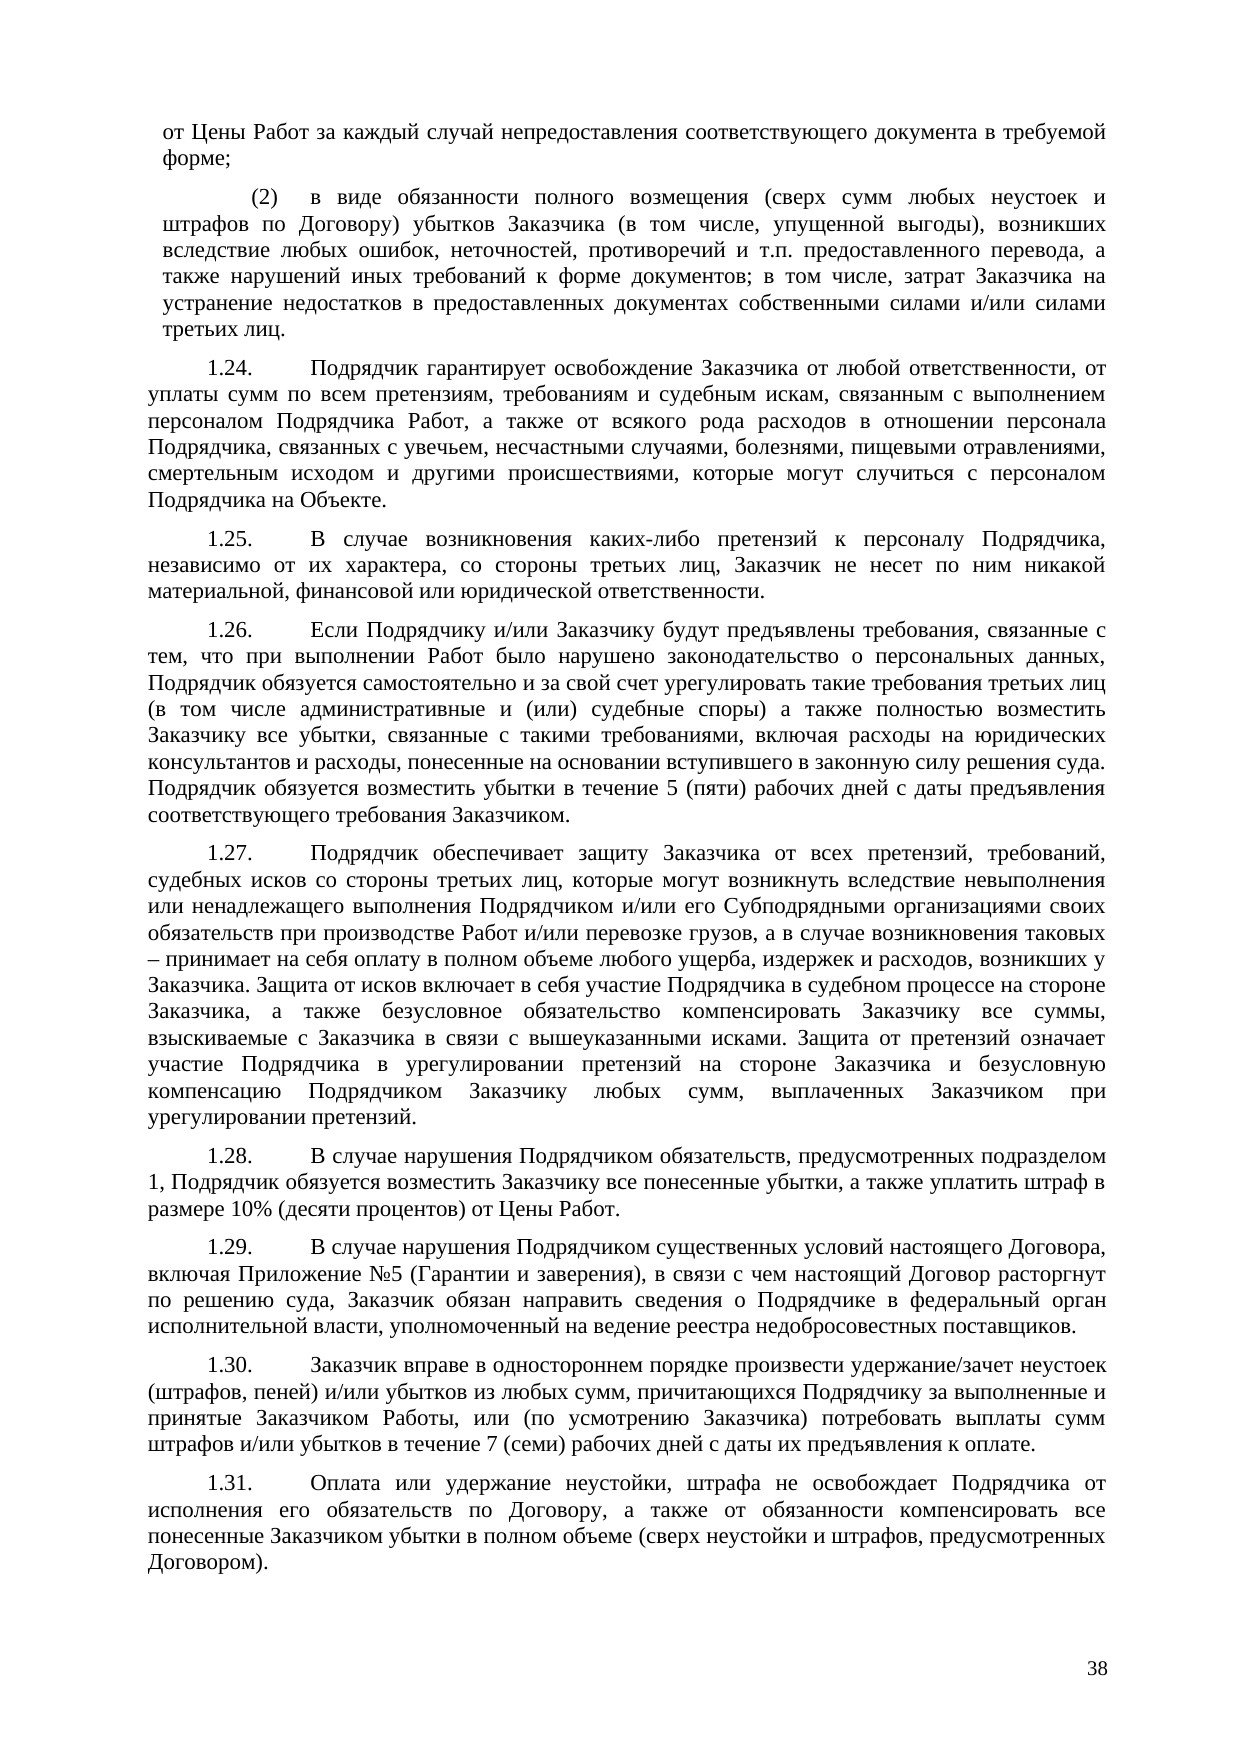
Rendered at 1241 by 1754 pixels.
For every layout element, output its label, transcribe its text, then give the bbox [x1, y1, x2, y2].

text Если Подрядчику и/или Заказчику будут предъявлены требования, связанные с тем, что при выполнении Работ было нарушено законодательство о персональных данных, Подрядчик обязуется самостоятельно и за свой счет урегулировать такие требования третьих лиц (в том числе административные и (или) судебные споры) а также полностью возместить Заказчику все убытки, связанные с такими требованиями, включая расходы на юридических консультантов и расходы, понесенные на основании вступившего в законную силу решения суда. Подрядчик обязуется возместить убытки в течение 5 (пяти) рабочих дней с даты предъявления соответствующего требования Заказчиком. [148, 616, 1107, 827]
text в виде обязанности полного возмещения (сверх сумм любых неустоек и штрафов по Договору) убытков Заказчика (в том числе, упущенной выгоды), возникших вследствие любых ошибок, неточностей, противоречий и т.п. предоставленного перевода, а также нарушений иных требований к форме документов; в том числе, затрат Заказчика на устранение недостатков в предоставленных документах собственными силами и/или силами третьих лиц. [162, 183, 1107, 341]
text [162, 118, 1107, 171]
text Оплата или удержание неустойки, штрафа не освобождает Подрядчика от исполнения его обязательств по Договору, а также от обязанности компенсировать все понесенные Заказчиком убытки в полном объеме (сверх неустойки и штрафов, предусмотренных Договором). [148, 1469, 1107, 1575]
text Заказчик вправе в одностороннем порядке произвести удержание/зачет неустоек (штрафов, пеней) и/или убытков из любых сумм, причитающихся Подрядчику за выполненные и принятые Заказчиком Работы, или (по усмотрению Заказчика) потребовать выплаты сумм штрафов и/или убытков в течение 7 (семи) рабочих дней с даты их предъявления к оплате. [148, 1351, 1107, 1457]
text В случае нарушения Подрядчиком обязательств, предусмотренных подразделом 30, Подрядчик обязуется возместить Заказчику все понесенные убытки, а также уплатить штраф в размере 10% (десяти процентов) от Цены Работ. [148, 1142, 1107, 1221]
text В случае возникновения каких-либо претензий к персоналу Подрядчика, независимо от их характера, со стороны третьих лиц, Заказчик не несет по ним никакой материальной, финансовой или юридической ответственности. [148, 524, 1107, 604]
text В случае нарушения Подрядчиком существенных условий настоящего Договора, включая Приложение №5 (Гарантии и заверения), в связи с чем настоящий Договор расторгнут по решению суда, Заказчик обязан направить сведения о Подрядчике в федеральный орган исполнительной власти, уполномоченный на ведение реестра недобросовестных поставщиков. [148, 1233, 1107, 1339]
text Подрядчик обеспечивает защиту Заказчика от всех претензий, требований, судебных исков со стороны третьих лиц, которые могут возникнуть вследствие невыполнения или ненадлежащего выполнения Подрядчиком и/или его Субподрядными организациями своих обязательств при производстве Работ и/или перевозке грузов, а в случае возникновения таковых – принимает на себя оплату в полном объеме любого ущерба, издержек и расходов, возникших у Заказчика. Защита от исков включает в себя участие Подрядчика в судебном процессе на стороне Заказчика, а также безусловное обязательство компенсировать Заказчику все суммы, взыскиваемые с Заказчика в связи с вышеуказанными исками. Защита от претензий означает участие Подрядчика в урегулировании претензий на стороне Заказчика и безусловную компенсацию Подрядчиком Заказчику любых сумм, выплаченных Заказчиком при урегулировании претензий. [148, 839, 1107, 1129]
text Подрядчик гарантирует освобождение Заказчика от любой ответственности, от уплаты сумм по всем претензиям, требованиям и судебным искам, связанным с выполнением персоналом Подрядчика Работ, а также от всякого рода расходов в отношении персонала Подрядчика, связанных с увечьем, несчастными случаями, болезнями, пищевыми отравлениями, смертельным исходом и другими происшествиями, которые могут случиться с персоналом Подрядчика на Объекте. [148, 354, 1107, 512]
